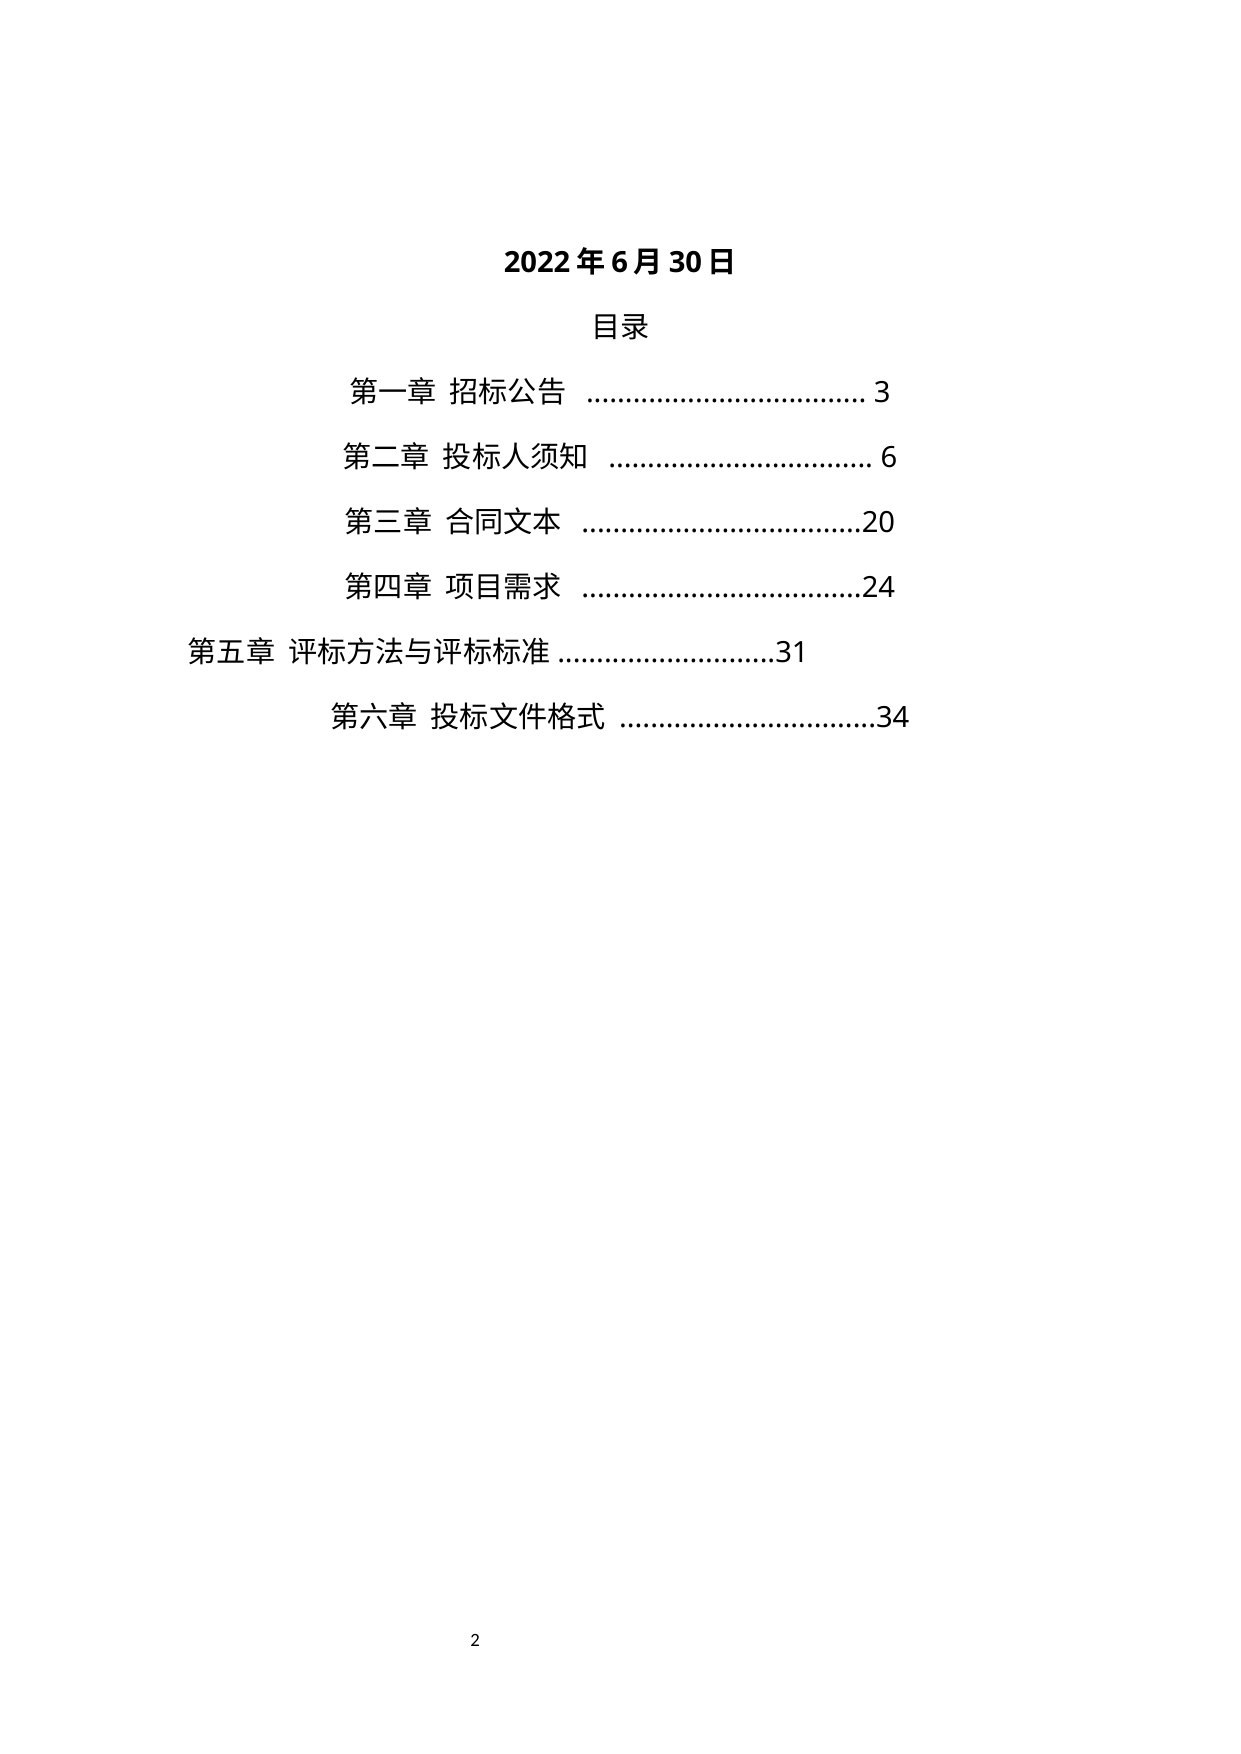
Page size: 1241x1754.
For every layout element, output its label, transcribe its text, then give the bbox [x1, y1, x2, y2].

text 第二章 投标人须知 .................................. 6 [187, 422, 1053, 487]
text 第一章 招标公告 .................................... 3 [187, 357, 1053, 422]
text 第六章 投标文件格式 .................................34 [187, 682, 1053, 747]
text 第五章 评标方法与评标标准 ............................31 [187, 617, 1053, 682]
text 2022年6月30日 [187, 227, 1053, 292]
text 目录 [187, 292, 1053, 357]
text 第三章 合同文本 ....................................20 [187, 487, 1053, 552]
text 第四章 项目需求 ....................................24 [187, 552, 1053, 617]
